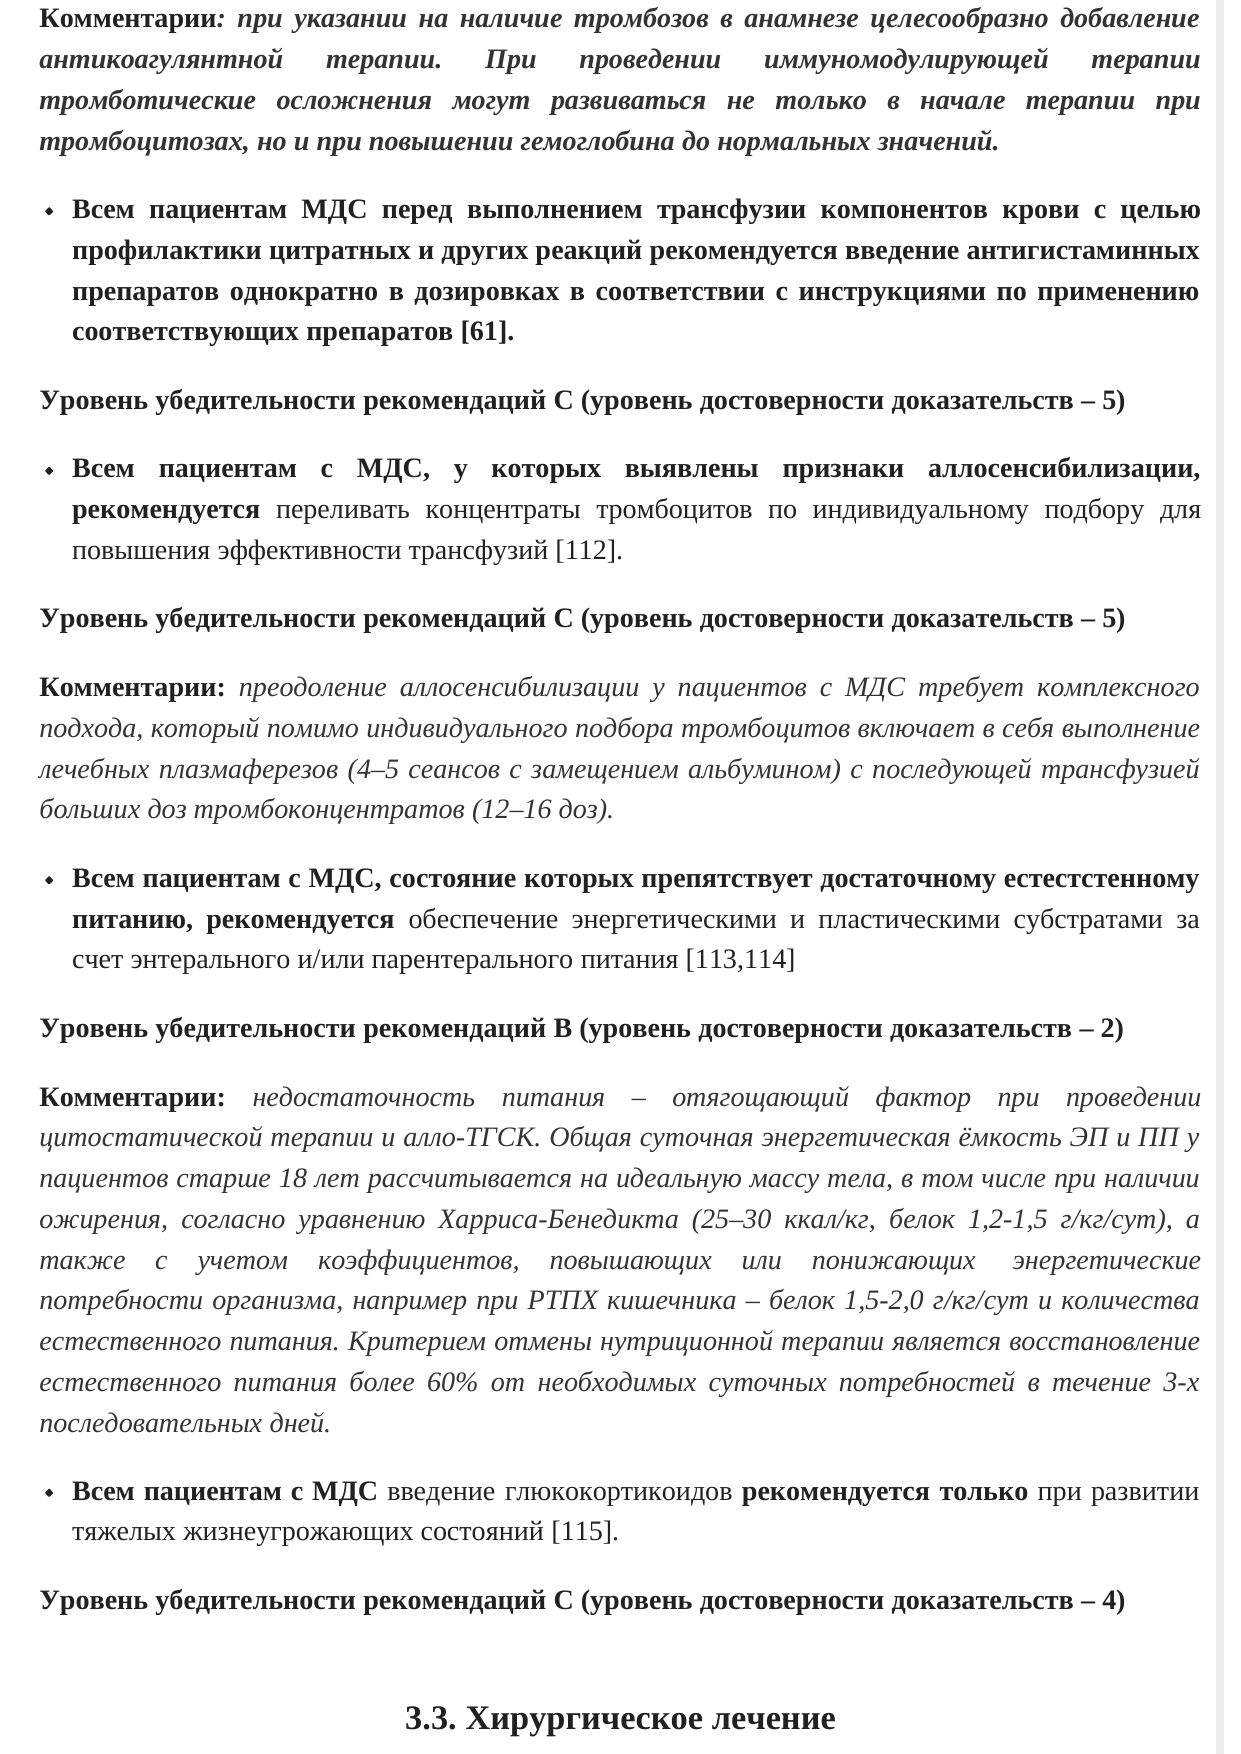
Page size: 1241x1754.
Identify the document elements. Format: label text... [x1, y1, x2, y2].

text Уровень убедительности рекомендаций C (уровень достоверности доказательств – 4) [39, 1583, 1213, 1615]
subtitle Всем пациентам МДС перед выполнением трансфузии компонентов крови с целью профилактики цитратных и других реакций рекомендуется введение антигистаминных препаратов однократно в дозировках в соответствии с инструкциями по применению соответствующих препаратов [61]. [72, 192, 1201, 347]
text Комментарии: при указании на наличие тромбозов в анамнезе целесообразно добавление антикоагулянтной терапии. При проведении иммуномодулирующей терапии тромботические осложнения могут развиваться не только в начале терапии при тромбоцитозах, но и при повышении гемоглобина до нормальных значений. [39, 1, 1201, 156]
text Уровень убедительности рекомендаций С (уровень достоверности доказательств – 5) [39, 383, 1213, 415]
text Всем пациентам с МДС, у которых выявлены признаки аллосенсибилизации, рекомендуется переливать концентраты тромбоцитов по индивидуальному подбору для повышения эффективности трансфузий [112]. [72, 452, 1201, 565]
text Всем пациентам с МДС, состояние которых препятствует достаточному естестстенному питанию, рекомендуется обеспечение энергетическими и пластическими субстратами за счет энтерального и/или парентерального питания [113,114] [72, 861, 1201, 975]
subtitle Хирургическое лечение [405, 1697, 1213, 1737]
text Комментарии: преодоление аллосенсибилизации у пациентов с МДС требует комплексного подхода, который помимо индивидуального подбора тромбоцитов включает в себя выполнение лечебных плазмаферезов (4–5 сеансов с замещением альбумином) с последующей трансфузией больших доз тромбоконцентратов (12–16 доз). [39, 670, 1201, 825]
subtitle Уровень убедительности рекомендаций B (уровень достоверности доказательств – 2) [39, 1011, 1213, 1043]
text Всем пациентам с МДС введение глюкокортикоидов рекомендуется только при развитии тяжелых жизнеугрожающих состояний [115]. [72, 1473, 1201, 1547]
text Комментарии: недостаточность питания – отягощающий фактор при проведении цитостатической терапии и алло-ТГСК. Общая суточная энергетическая ёмкость ЭП и ПП у пациентов старше 18 лет рассчитывается на идеальную массу тела, в том числе при наличии ожирения, согласно уравнению Харриса-Бенедикта (25–30 ккал/кг, белок 1,2-1,5 г/кг/сут), а также с учетом коэффициентов, повышающих или понижающих энергетические потребности организма, например при РТПХ кишечника – белок 1,5-2,0 г/кг/сут и количества естественного питания. Критерием отмены нутриционной терапии является восстановление естественного питания более 60% от необходимых суточных потребностей в течение 3-х последовательных дней. [39, 1080, 1201, 1438]
subtitle Уровень убедительности рекомендаций С (уровень достоверности доказательств – 5) [39, 602, 1213, 634]
